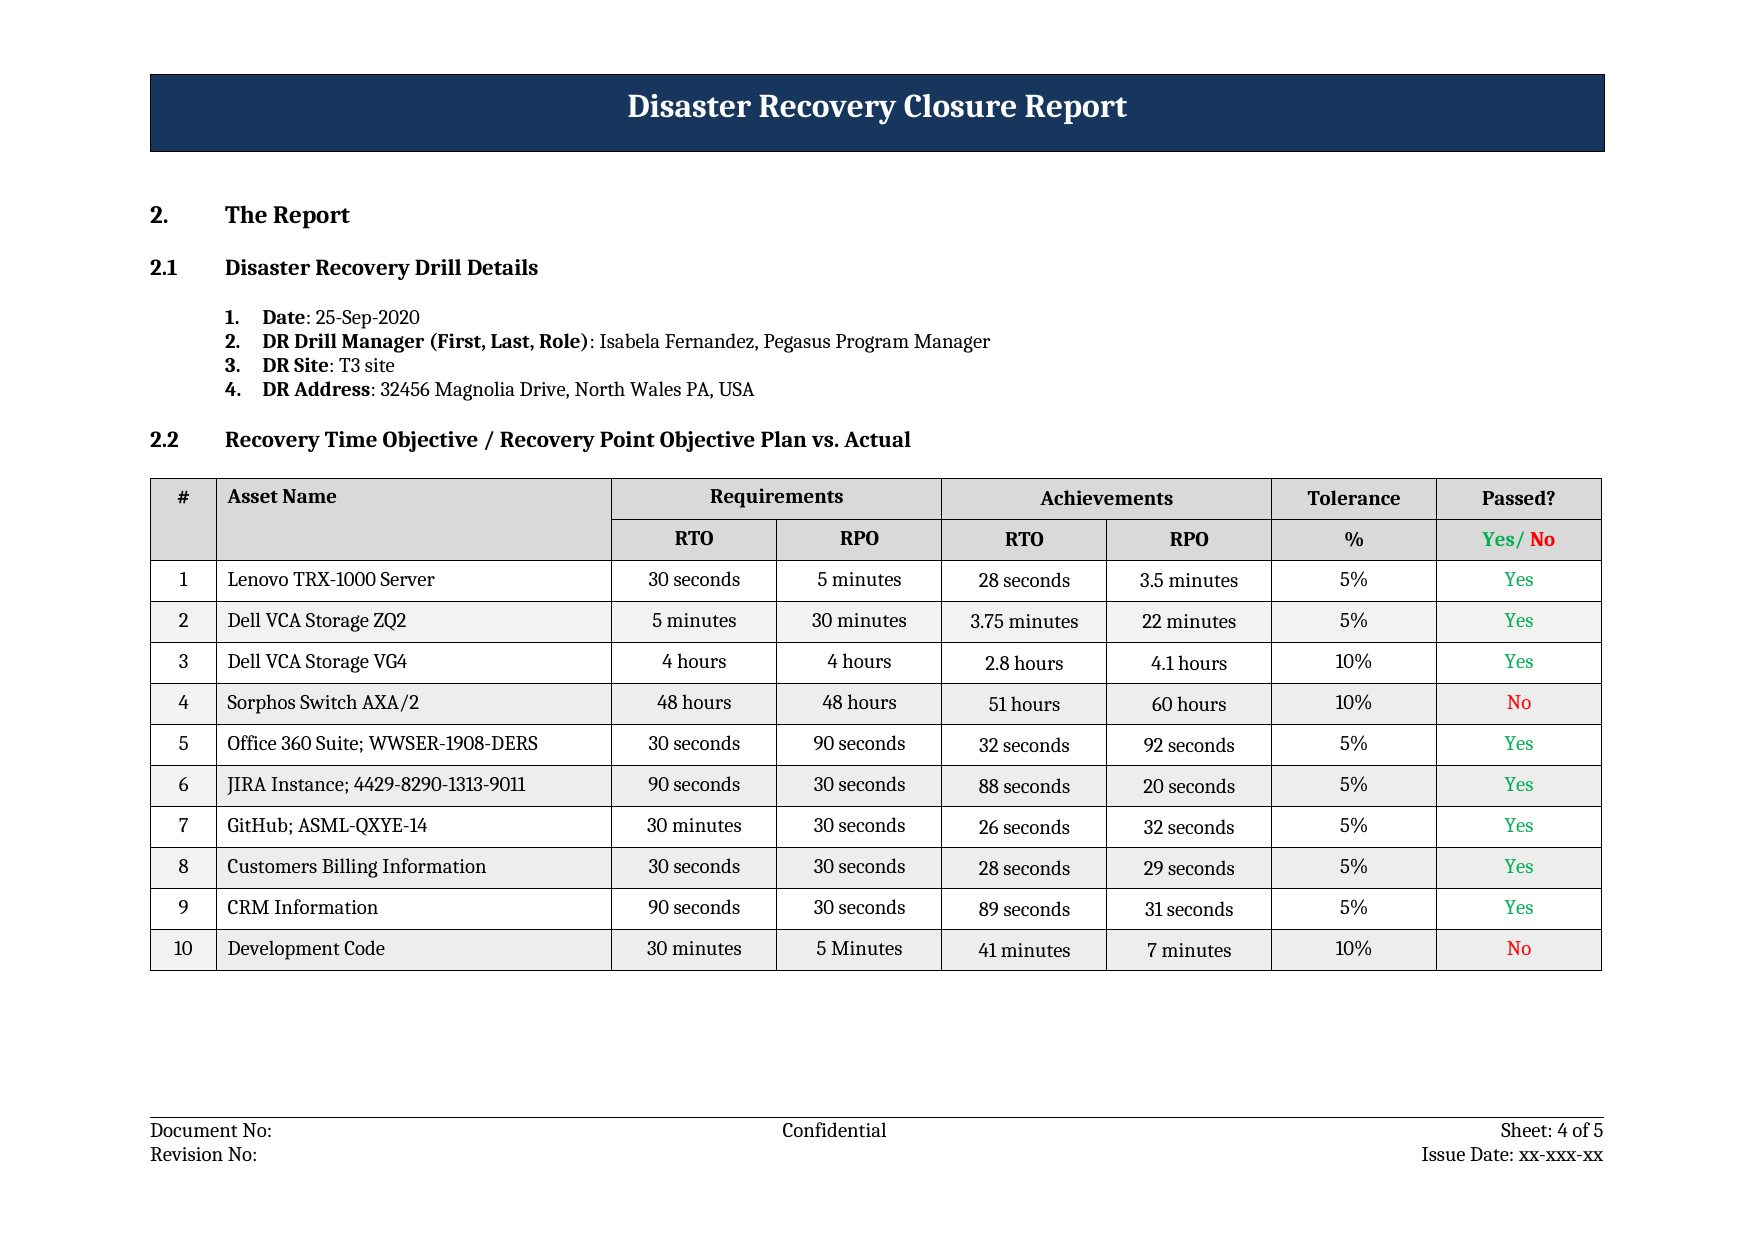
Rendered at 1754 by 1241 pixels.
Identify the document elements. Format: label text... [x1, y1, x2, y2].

list DR Site: T3 site [225, 354, 1604, 378]
table_cell 32 seconds [1107, 807, 1271, 847]
table_cell Yes [1437, 602, 1601, 642]
table_cell 90 seconds [612, 889, 776, 929]
table_cell Development Code [217, 930, 611, 970]
subtitle The Report [150, 201, 1604, 229]
table_cell CRM Information [217, 889, 611, 929]
table_cell 30 minutes [612, 807, 776, 847]
table_cell Yes [1437, 561, 1601, 601]
table_cell 4 hours [612, 643, 776, 683]
table_cell 60 hours [1107, 684, 1271, 724]
table_cell 10% [1272, 684, 1436, 724]
table_cell Sorphos Switch AXA/2 [217, 684, 611, 724]
table_cell RTO [942, 520, 1106, 560]
table_header Requirements [612, 479, 941, 519]
table_cell Yes [1437, 725, 1601, 765]
table_cell Dell VCA Storage VG4 [217, 643, 611, 683]
table_cell 30 seconds [777, 766, 941, 806]
table_cell 5 [151, 725, 216, 765]
list DR Address: 32456 Magnolia Drive, North Wales PA, USA [225, 378, 1604, 402]
table_cell 26 seconds [942, 807, 1106, 847]
subtitle Recovery Time Objective / Recovery Point Objective Plan vs. Actual [150, 427, 1604, 453]
table_cell 28 seconds [942, 848, 1106, 888]
table_cell Yes [1437, 848, 1601, 888]
table_cell 2.8 hours [942, 643, 1106, 683]
table_cell 3.75 minutes [942, 602, 1106, 642]
table_header Passed? [1437, 479, 1601, 519]
table_cell 3 [151, 643, 216, 683]
table_cell 9 [151, 889, 216, 929]
table_cell RPO [1107, 520, 1271, 560]
table_cell 7 minutes [1107, 930, 1271, 970]
table_cell 90 seconds [612, 766, 776, 806]
table_cell 5% [1272, 848, 1436, 888]
table_cell Dell VCA Storage ZQ2 [217, 602, 611, 642]
table_cell 30 minutes [612, 930, 776, 970]
table_cell 1 [151, 561, 216, 601]
table_cell 5% [1272, 807, 1436, 847]
table_cell 5% [1272, 889, 1436, 929]
table_cell % [1272, 520, 1436, 560]
table_cell 20 seconds [1107, 766, 1271, 806]
table_cell Yes [1437, 643, 1601, 683]
table_cell 5% [1272, 766, 1436, 806]
table_cell 4.1 hours [1107, 643, 1271, 683]
list Date: 25-Sep-2020 [225, 306, 1604, 330]
table_cell 89 seconds [942, 889, 1106, 929]
table_cell 10 [151, 930, 216, 970]
table_cell 30 minutes [777, 602, 941, 642]
table_header # [151, 479, 216, 560]
table_cell 3.5 minutes [1107, 561, 1271, 601]
table_cell RTO [612, 520, 776, 560]
table_cell GitHub; ASML-QXYE-14 [217, 807, 611, 847]
table_cell 31 seconds [1107, 889, 1271, 929]
table_cell 48 hours [777, 684, 941, 724]
table_cell 30 seconds [777, 889, 941, 929]
table_cell Lenovo TRX-1000 Server [217, 561, 611, 601]
table_header Achievements [942, 479, 1271, 519]
table_cell Yes [1437, 807, 1601, 847]
table_cell 32 seconds [942, 725, 1106, 765]
table_cell 5% [1272, 725, 1436, 765]
table_cell Office 360 Suite; WWSER-1908-DERS [217, 725, 611, 765]
table_cell 48 hours [612, 684, 776, 724]
table_cell Yes/ No [1437, 520, 1601, 560]
table_cell 30 seconds [777, 848, 941, 888]
table_cell 6 [151, 766, 216, 806]
table_cell 30 seconds [612, 561, 776, 601]
table_cell Yes [1437, 766, 1601, 806]
table_cell 5 minutes [612, 602, 776, 642]
table_cell 10% [1272, 643, 1436, 683]
table_cell 92 seconds [1107, 725, 1271, 765]
table_cell 5% [1272, 561, 1436, 601]
table_cell No [1437, 930, 1601, 970]
table_cell 4 hours [777, 643, 941, 683]
table_cell 90 seconds [777, 725, 941, 765]
table_cell 51 hours [942, 684, 1106, 724]
table_cell 30 seconds [612, 848, 776, 888]
table_cell 29 seconds [1107, 848, 1271, 888]
table_cell 88 seconds [942, 766, 1106, 806]
table_cell 41 minutes [942, 930, 1106, 970]
table_cell No [1437, 684, 1601, 724]
table_cell 5% [1272, 602, 1436, 642]
table_cell 8 [151, 848, 216, 888]
table_cell 22 minutes [1107, 602, 1271, 642]
table_cell 7 [151, 807, 216, 847]
table_cell 5 minutes [777, 561, 941, 601]
table_cell Customers Billing Information [217, 848, 611, 888]
table_cell JIRA Instance; 4429-8290-1313-9011 [217, 766, 611, 806]
table_cell 30 seconds [612, 725, 776, 765]
subtitle Disaster Recovery Drill Details [150, 254, 1604, 281]
table_header Tolerance [1272, 479, 1436, 519]
table_cell 28 seconds [942, 561, 1106, 601]
table_header Asset Name [217, 479, 611, 560]
table_cell RPO [777, 520, 941, 560]
table_cell 30 seconds [777, 807, 941, 847]
table_cell 4 [151, 684, 216, 724]
table_cell 5 Minutes [777, 930, 941, 970]
table_cell 2 [151, 602, 216, 642]
table_cell 10% [1272, 930, 1436, 970]
table_cell Yes [1437, 889, 1601, 929]
list DR Drill Manager (First, Last, Role): Isabela Fernandez, Pegasus Program Manager [225, 330, 1604, 354]
